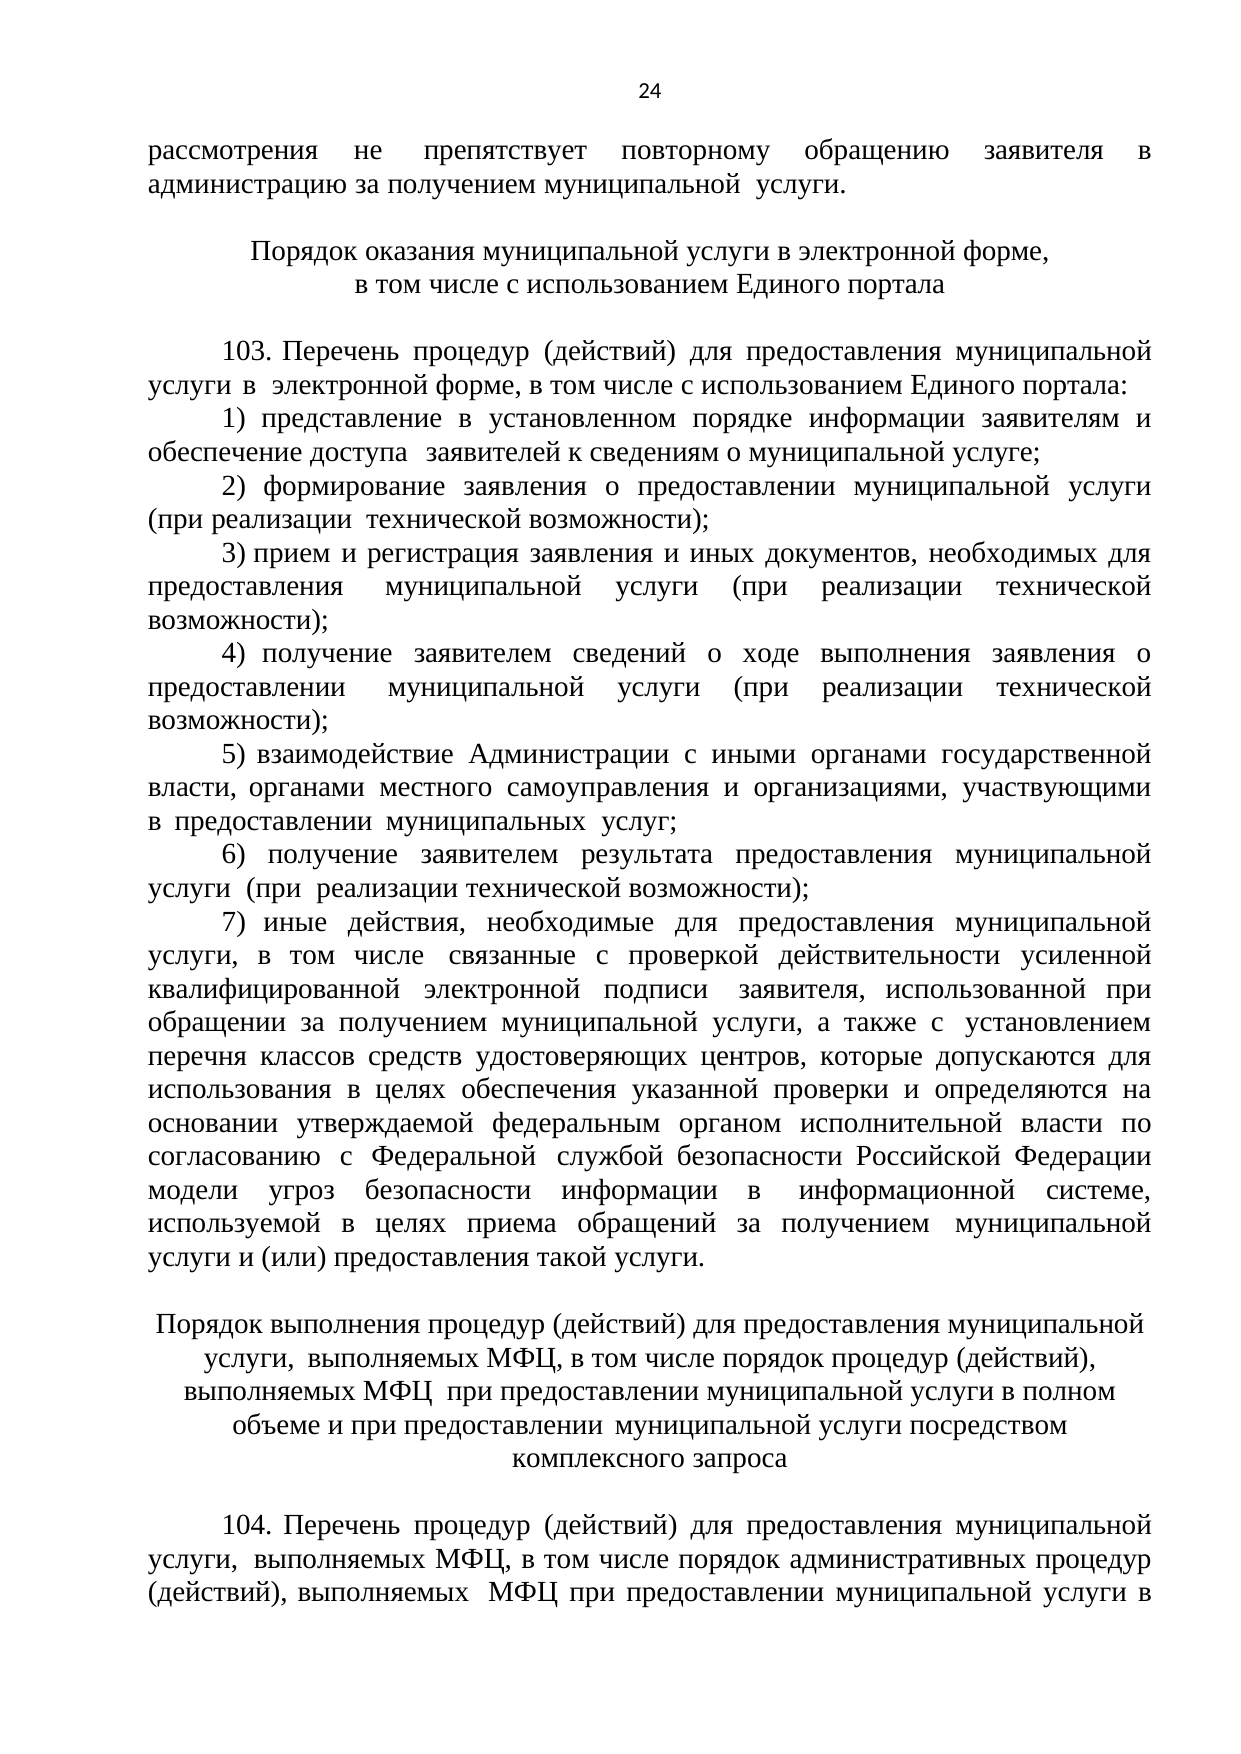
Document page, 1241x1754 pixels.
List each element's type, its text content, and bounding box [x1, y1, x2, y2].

text 103. Перечень процедур (действий) для предоставления муниципальной услуги в электронной форме, в том числе с использованием Единого портала: [148, 333, 1152, 401]
text 1) представление в установленном порядке информации заявителям и обеспечение доступа заявителей к сведениям о муниципальной услуге; [148, 401, 1152, 468]
text 7) иные действия, необходимые для предоставления муниципальной услуги, в том числе связанные с проверкой действительности усиленной квалифицированной электронной подписи заявителя, использованной при обращении за получением муниципальной услуги, а также с установлением перечня классов средств удостоверяющих центров, которые допускаются для использования в целях обеспечения указанной проверки и определяются на основании утверждаемой федеральным органом исполнительной власти по согласованию с Федеральной службой безопасности Российской Федерации модели угроз безопасности информации в информационной системе, используемой в целях приема обращений за получением муниципальной услуги и (или) предоставления такой услуги. [148, 904, 1152, 1273]
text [148, 1507, 1152, 1608]
text 3) прием и регистрация заявления и иных документов, необходимых для предоставления муниципальной услуги (при реализации технической возможности); [148, 535, 1152, 635]
text 4) получение заявителем сведений о ходе выполнения заявления о предоставлении муниципальной услуги (при реализации технической возможности); [148, 635, 1152, 736]
text 5) взаимодействие Администрации с иными органами государственной власти, органами местного самоуправления и организациями, участвующими в предоставлении муниципальных услуг; [148, 736, 1152, 837]
text Порядок выполнения процедур (действий) для предоставления муниципальной услуги, выполняемых МФЦ, в том числе порядок процедур (действий), выполняемых МФЦ при предоставлении муниципальной услуги в полном объеме и при предоставлении муниципальной услуги посредством комплексного запроса [148, 1306, 1152, 1474]
text в том числе с использованием Единого портала [148, 266, 1152, 300]
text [148, 132, 1152, 199]
text 6) получение заявителем результата предоставления муниципальной услуги (при реализации технической возможности); [148, 837, 1152, 904]
text Порядок оказания муниципальной услуги в электронной форме, [148, 233, 1152, 266]
text 2) формирование заявления о предоставлении муниципальной услуги (при реализации технической возможности); [148, 468, 1152, 535]
